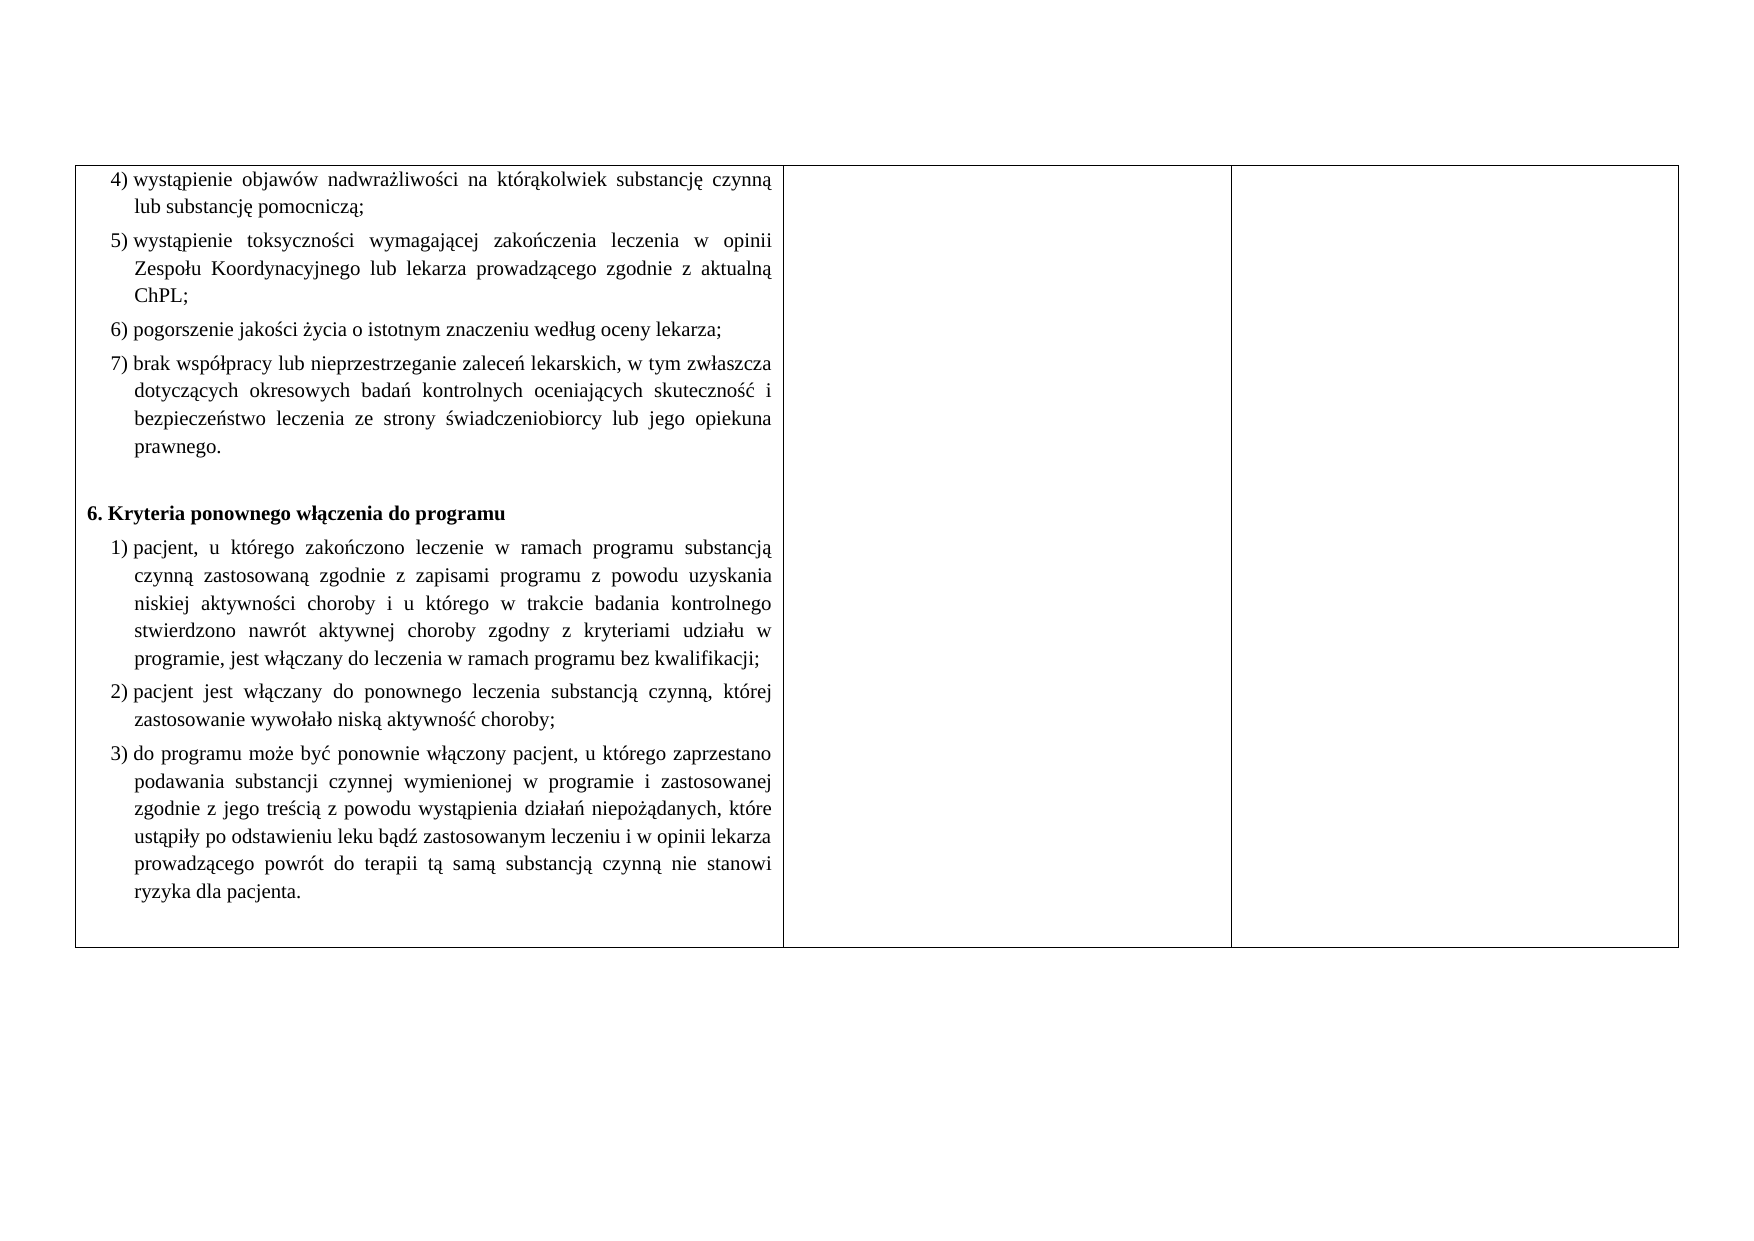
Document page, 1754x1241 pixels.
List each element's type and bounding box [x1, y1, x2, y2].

table_cell [76, 166, 783, 947]
table_cell [1232, 166, 1678, 947]
table_cell [784, 166, 1231, 947]
